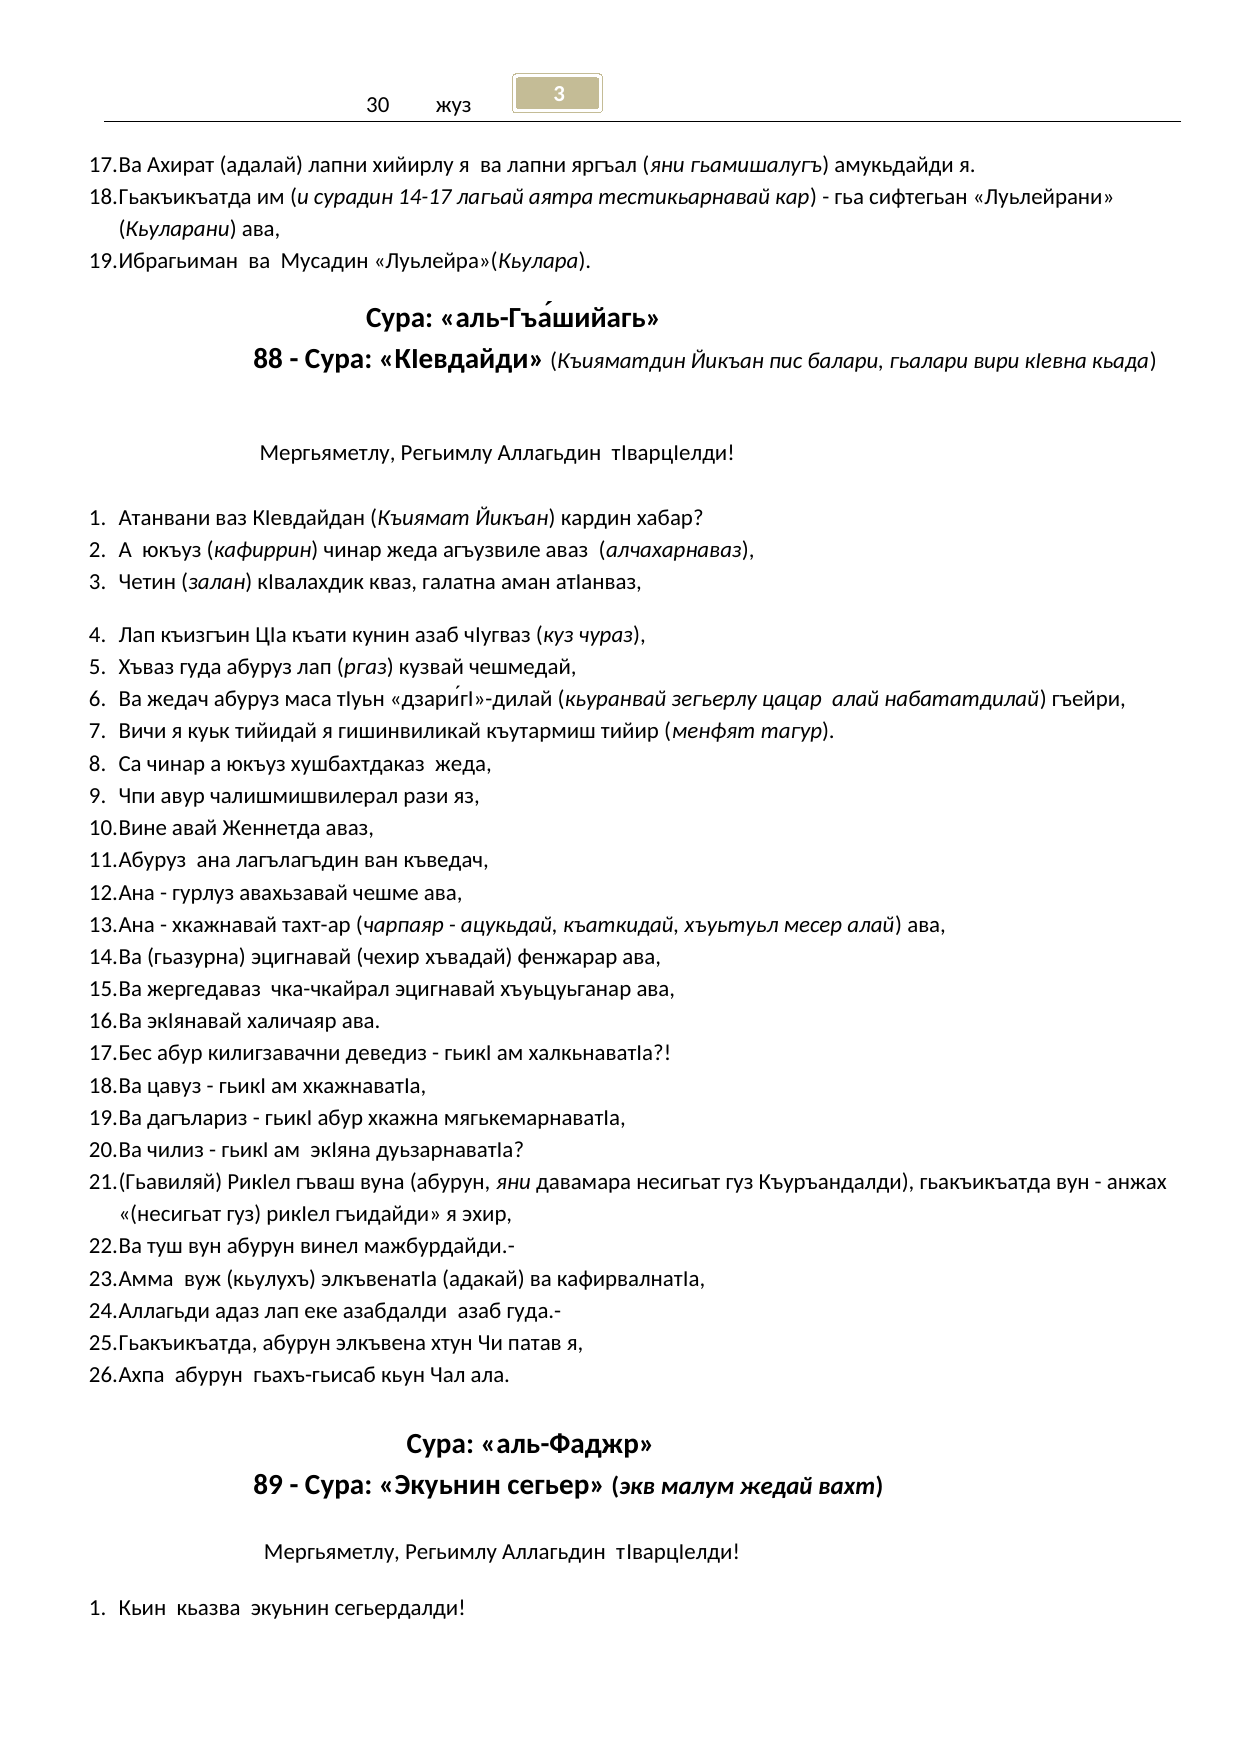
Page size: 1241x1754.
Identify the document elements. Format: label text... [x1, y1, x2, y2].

list Чпи авур чалишмишвилерал рази яз, [89, 781, 1211, 809]
list Ва туш вун абурун винел мажбурдайди.- [89, 1232, 1211, 1260]
list Са чинар а юкъуз хушбахтдаказ жеда, [89, 749, 1211, 777]
list Мергьяметлу, Регьимлу Аллагьдин тIварцIелди! [89, 438, 1211, 466]
list Четин (залан) кIвалахдик кваз, галатна аман атIанваз, [89, 567, 1211, 595]
list Ана - хкажнавай тахт-ар (чарпаяр - ацукьдай, къаткидай, хъуьтуьл месер алай) ава, [89, 910, 1211, 938]
list А юкъуз (кафиррин) чинар жеда агъузвиле аваз (алчахарнаваз), [89, 535, 1211, 563]
list Мергьяметлу, Регьимлу Аллагьдин тIварцIелди! [89, 1537, 1211, 1565]
list Ва чилиз - гьикI ам экIяна дуьзарнаватIа? [89, 1135, 1211, 1163]
text 89 - Сура: «Экуьнин сегьер» (экв малум жедай вахт) [89, 1466, 1211, 1501]
list (Гьавиляй) РикIел гъваш вуна (абурун, яни давамара несигьат гуз Къуръандалди), гьакъикъатда вун - анжах «(несигьат гуз) рикIел гъидайди» я эхир, [89, 1167, 1211, 1227]
list Гьакъикъатда, абурун элкъвена хтун Чи патав я, [89, 1328, 1211, 1356]
list Атанвани ваз КIевдайдан (Къиямат Йикъан) кардин хабар? [89, 503, 1211, 531]
list Кьин кьазва экуьнин сегьердалди! [89, 1593, 1211, 1621]
list Ва цавуз - гьикI ам хкажнаватIа, [89, 1071, 1211, 1099]
list Ибрагьиман ва Мусадин «Луьлейра»(Кьулара). [89, 246, 1211, 274]
list Ва экIянавай халичаяр ава. [89, 1006, 1211, 1034]
text Сура: «аль-Гъа́шийагь» [89, 299, 1211, 335]
list Ана - гурлуз авахьзавай чешме ава, [89, 878, 1211, 906]
list Лап къизгъин ЦIа къати кунин азаб чIугваз (куз чураз), [89, 620, 1211, 648]
list Амма вуж (кьулухъ) элкъвенатIа (адакай) ва кафирвалнатIа, [89, 1264, 1211, 1292]
list Сура: «аль-Фаджр» [89, 1425, 1211, 1460]
list Ва Ахират (адалай) лапни хийирлу я ва лапни яргъал (яни гьамишалугъ) амукьдайди я. [89, 150, 1211, 178]
list Вине авай Женнетда аваз, [89, 813, 1211, 841]
list Ахпа абурун гьахъ-гьисаб кьун Чал ала. [89, 1360, 1211, 1388]
list Ва жедач абуруз маса тIуьн «дзари́гI»-дилай (кьуранвай зегьерлу цацар алай набататдилай) гъейри, [89, 684, 1211, 712]
list Ва (гьазурна) эцигнавай (чехир хъвадай) фенжарар ава, [89, 942, 1211, 970]
list Аллагьди адаз лап еке азабдалди азаб гуда.- [89, 1296, 1211, 1324]
list Абуруз ана лагълагъдин ван къведач, [89, 845, 1211, 873]
text 88 - Сура: «КIевдайди» (Къияматдин Йикъан пис балари, гьалари вири кIевна кьада) [89, 340, 1211, 376]
list Ва жергедаваз чка-чкайрал эцигнавай хъуьцуьганар ава, [89, 974, 1211, 1002]
list Гьакъикъатда им (и сурадин 14-17 лагьай аятра тестикьарнавай кар) - гьа сифтегьан «Луьлейрани» (Кьуларани) ава, [89, 182, 1211, 242]
list Вичи я куьк тийидай я гишинвиликай къутармиш тийир (менфят тагур). [89, 717, 1211, 745]
list Ва дагълариз - гьикI абур хкажна мягькемарнаватIа, [89, 1103, 1211, 1131]
list Бес абур килигзавачни деведиз - гьикI ам халкьнаватIа?! [89, 1038, 1211, 1067]
list Хъваз гуда абуруз лап (ргаз) кузвай чешмедай, [89, 652, 1211, 680]
